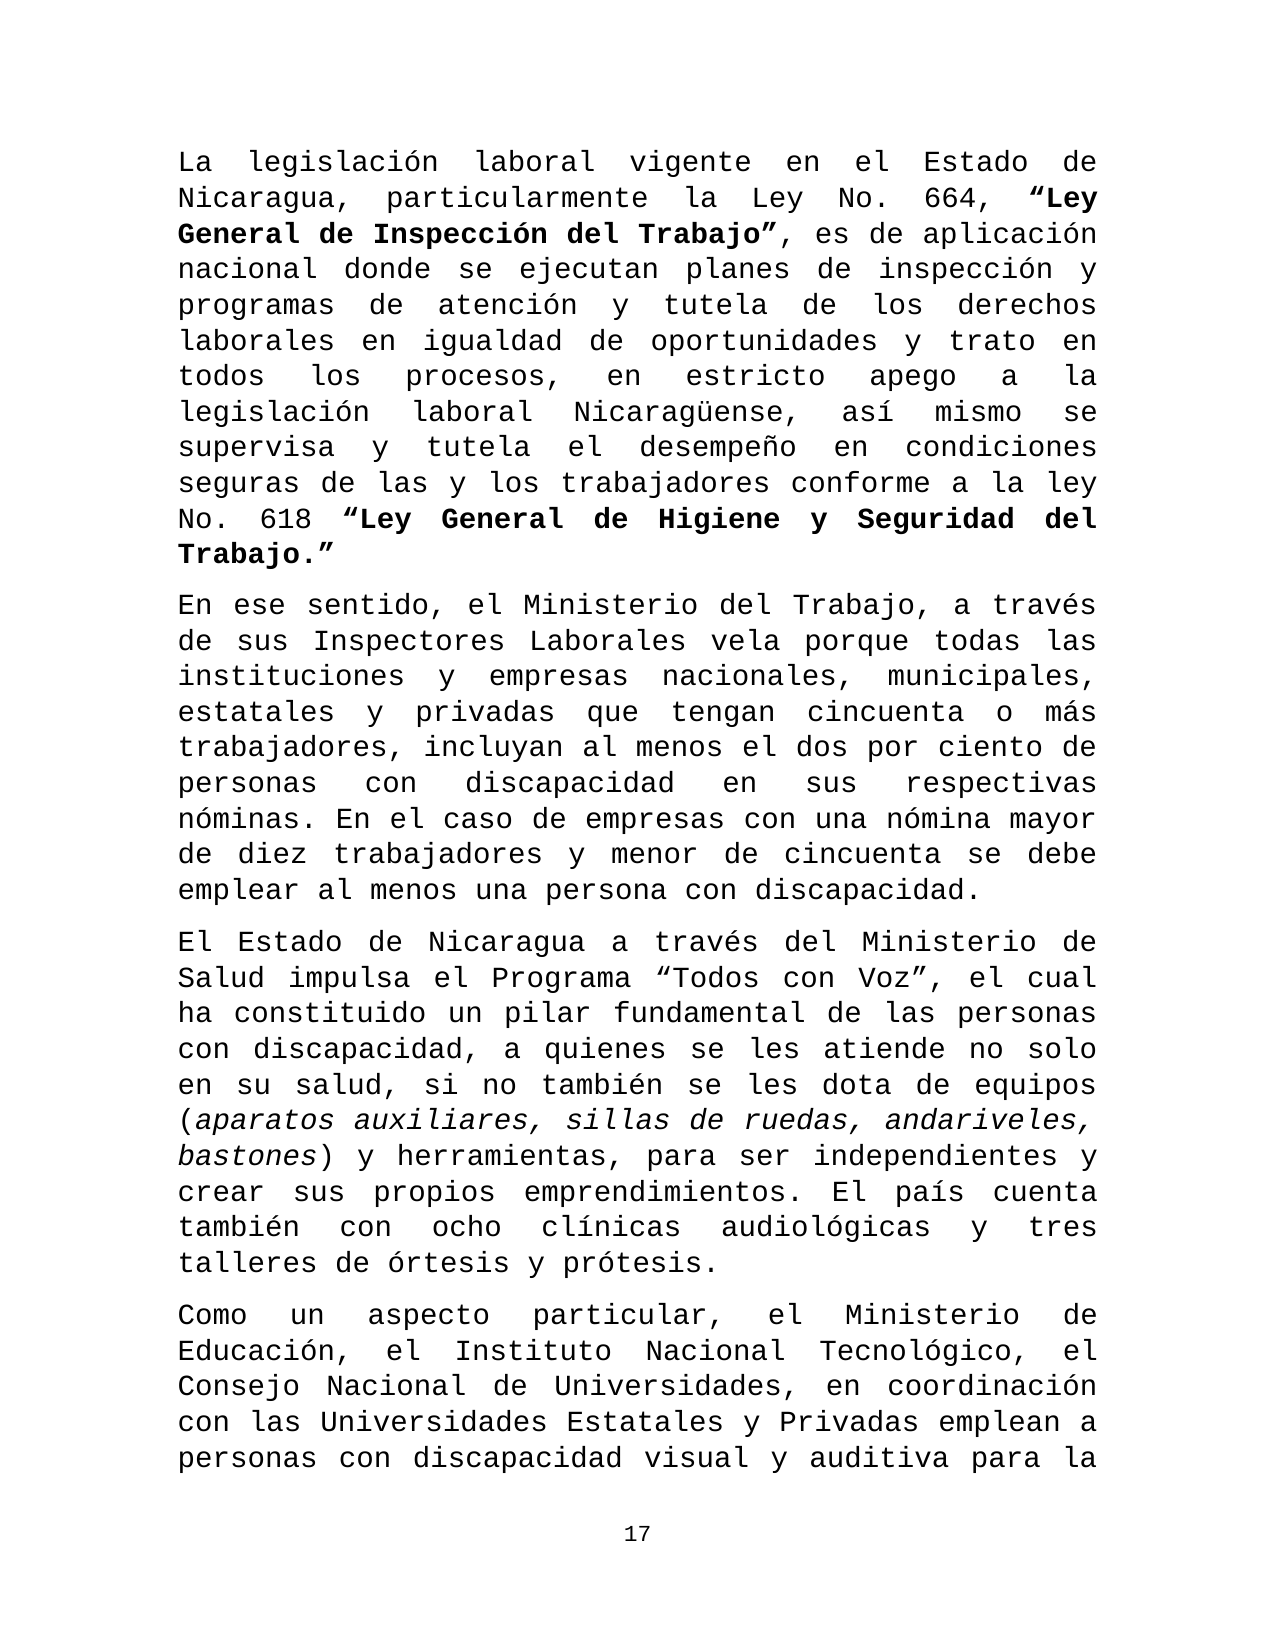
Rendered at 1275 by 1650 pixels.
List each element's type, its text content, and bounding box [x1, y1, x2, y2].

text El Estado de Nicaragua a través del Ministerio de Salud impulsa el Programa “Todos con Voz”, el cual ha constituido un pilar fundamental de las personas con discapacidad, a quienes se les atiende no solo en su salud, si no también se les dota de equipos (aparatos auxiliares, sillas de ruedas, andariveles, bastones) y herramientas, para ser independientes y crear sus propios emprendimientos. El país cuenta también con ocho clínicas audiológicas y tres talleres de órtesis y prótesis. [177, 927, 1098, 1281]
text En ese sentido, el Ministerio del Trabajo, a través de sus Inspectores Laborales vela porque todas las instituciones y empresas nacionales, municipales, estatales y privadas que tengan cincuenta o más trabajadores, incluyan al menos el dos por ciento de personas con discapacidad en sus respectivas nóminas. En el caso de empresas con una nómina mayor de diez trabajadores y menor de cincuenta se debe emplear al menos una persona con discapacidad. [177, 590, 1098, 908]
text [177, 1300, 1098, 1476]
text La legislación laboral vigente en el Estado de Nicaragua, particularmente la Ley No. 664, “Ley General de Inspección del Trabajo”, es de aplicación nacional donde se ejecutan planes de inspección y programas de atención y tutela de los derechos laborales en igualdad de oportunidades y trato en todos los procesos, en estricto apego a la legislación laboral Nicaragüense, así mismo se supervisa y tutela el desempeño en condiciones seguras de las y los trabajadores conforme a la ley No. 618 “Ley General de Higiene y Seguridad del Trabajo.” [177, 148, 1098, 572]
